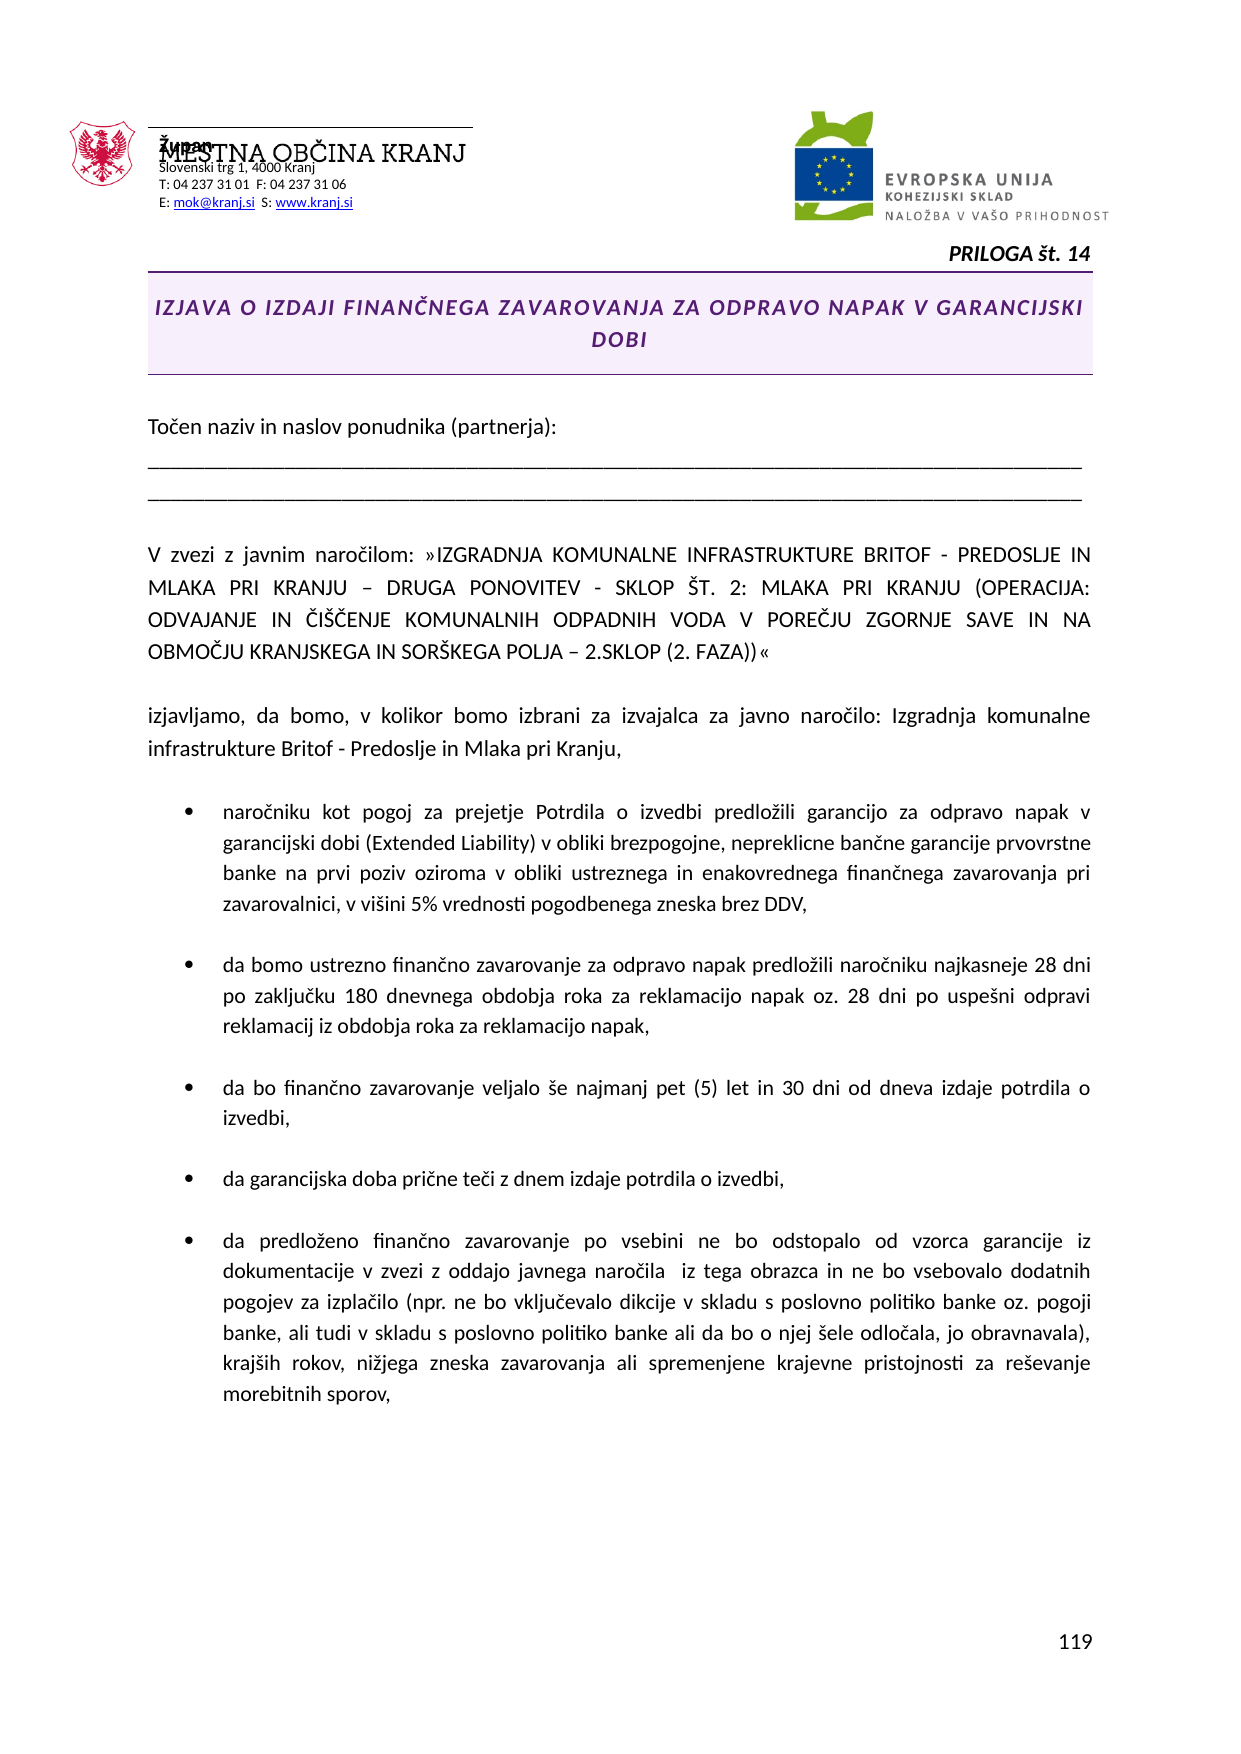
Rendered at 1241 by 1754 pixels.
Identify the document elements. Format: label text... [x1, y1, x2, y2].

picture [714, 103, 1149, 230]
list naročniku kot pogoj za prejetje Potrdila o izvedbi predložili garancijo za odpravo napak v garancijski dobi (Extended Liability) v obliki brezpogojne, nepreklicne bančne garancije prvovrstne banke na prvi poziv oziroma v obliki ustreznega in enakovrednega finančnega zavarovanja pri zavarovalnici, v višini 5% vrednosti pogodbenega zneska brez DDV, [185, 798, 1092, 917]
list da predloženo finančno zavarovanje po vsebini ne bo odstopalo od vzorca garancije iz dokumentacije v zvezi z oddajo javnega naročila iz tega obrazca in ne bo vsebovalo dodatnih pogojev za izplačilo (npr. ne bo vključevalo dikcije v skladu s poslovno politiko banke oz. pogoji banke, ali tudi v skladu s poslovno politiko banke ali da bo o njej šele odločala, jo obravnavala), krajših rokov, nižjega zneska zavarovanja ali spremenjene krajevne pristojnosti za reševanje morebitnih sporov, [185, 1227, 1092, 1407]
text izjavljamo, da bomo, v kolikor bomo izbrani za izvajalca za javno naročilo: Izgradnja komunalne infrastrukture Britof - Predoslje in Mlaka pri Kranju, [148, 701, 1092, 762]
text Točen naziv in naslov ponudnika (partnerja): [148, 412, 1093, 440]
text IZJAVA O IZDAJI FINANČNEGA ZAVAROVANJA ZA ODPRAVO NAPAK V GARANCIJSKI DOBI [148, 273, 1093, 374]
list da bomo ustrezno finančno zavarovanje za odpravo napak predložili naročniku najkasneje 28 dni po zaključku 180 dnevnega obdobja roka za reklamacijo napak oz. 28 dni po uspešni odpravi reklamacij iz obdobja roka za reklamacijo napak, [185, 951, 1092, 1039]
text PRILOGA št. 14 [148, 239, 1092, 267]
list da bo finančno zavarovanje veljalo še najmanj pet (5) let in 30 dni od dneva izdaje potrdila o izvedbi, [185, 1074, 1092, 1131]
text ____________________________________________________________________________________________________________________________________________________________________ [148, 444, 1092, 504]
list da garancijska doba prične teči z dnem izdaje potrdila o izvedbi, [185, 1166, 1092, 1192]
text V zvezi z javnim naročilom: »« [148, 541, 1092, 665]
